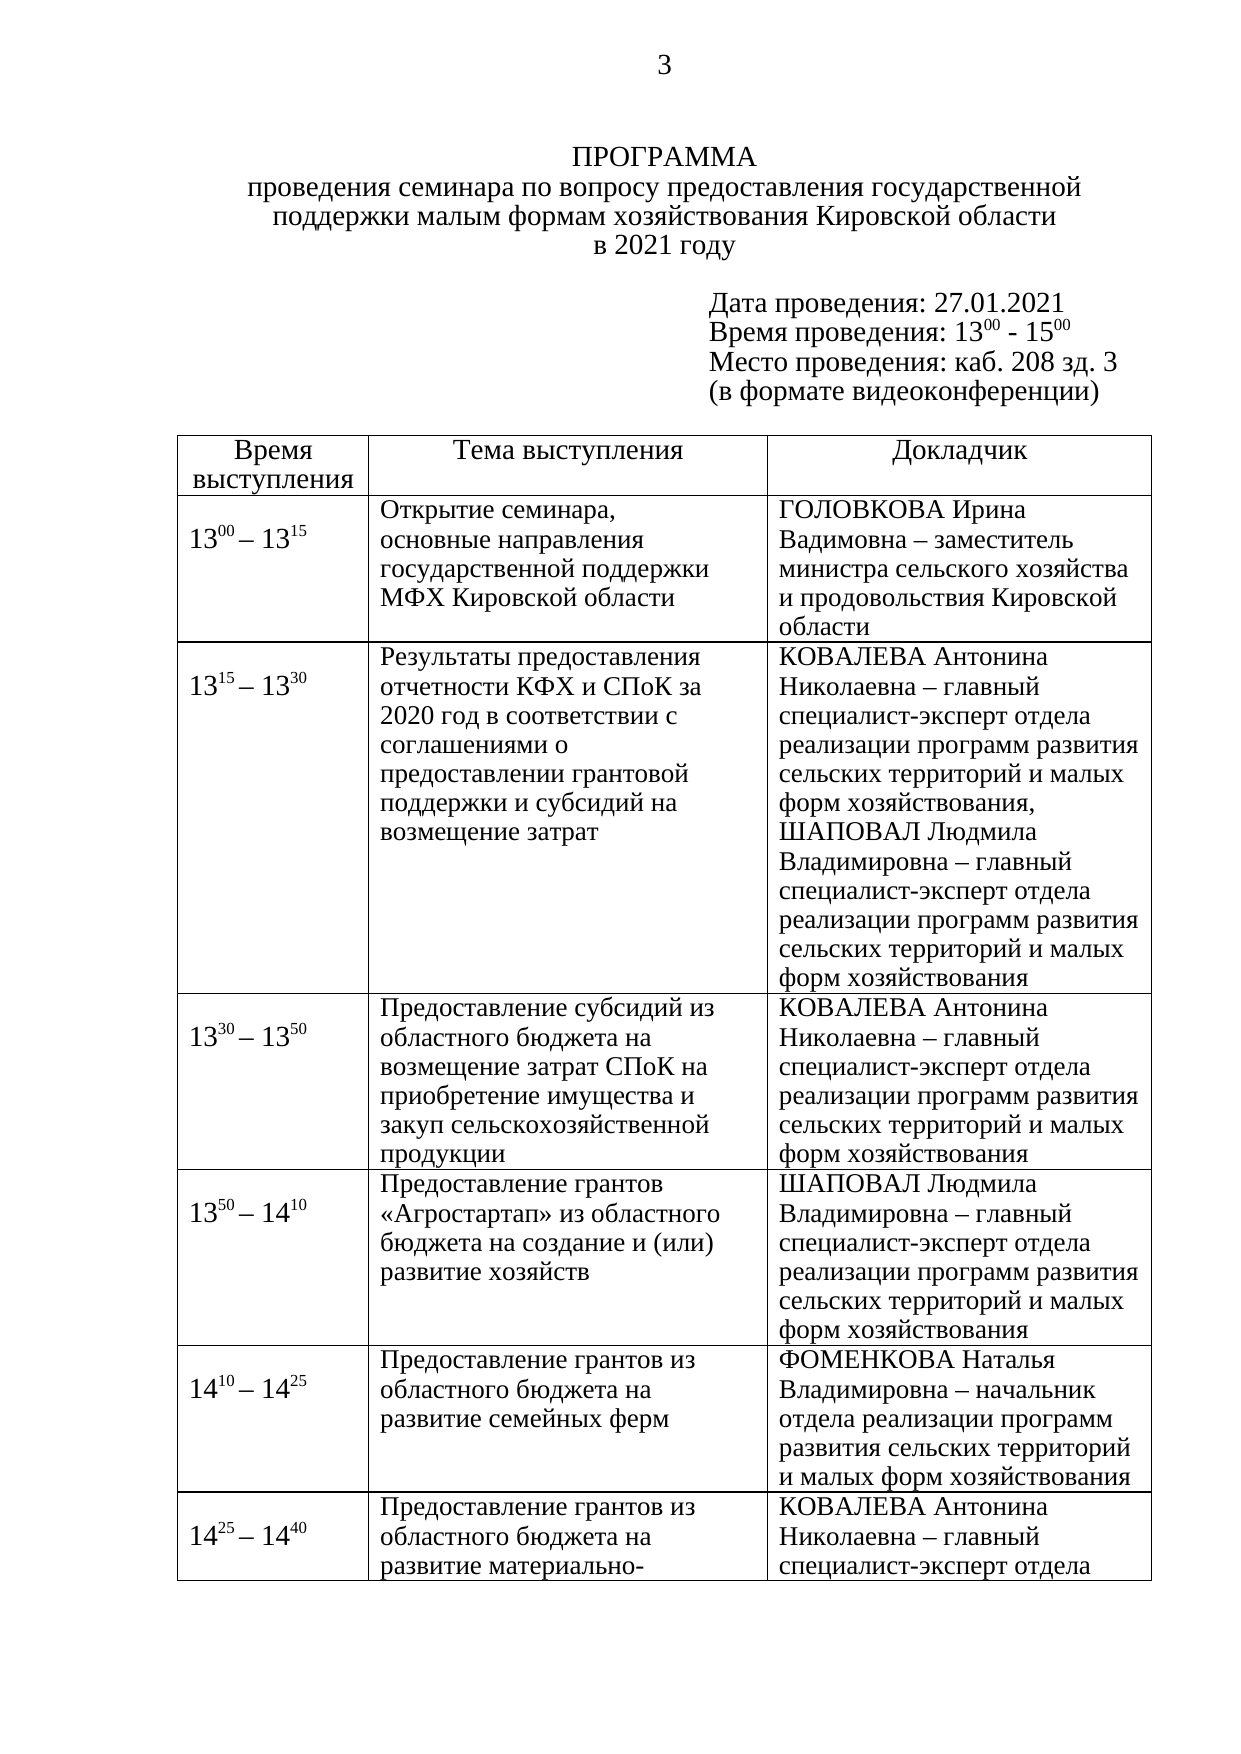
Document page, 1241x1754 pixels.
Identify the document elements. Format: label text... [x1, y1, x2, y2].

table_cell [369, 1493, 767, 1580]
table_header Докладчик [768, 436, 1151, 494]
text Место проведения: каб. 208 зд. 3 [177, 348, 1152, 377]
table_cell 1315 – 1330 [178, 643, 368, 992]
table_cell Предоставление субсидий из областного бюджета на возмещение затрат СПоК на приобретение имущества и закуп сельскохозяйственной продукции [369, 994, 767, 1168]
table_header Тема выступления [369, 436, 767, 494]
table_cell 1330 – 1350 [178, 994, 368, 1168]
table_cell ШАПОВАЛ Людмила Владимировна – главный специалист-эксперт отдела реализации программ развития сельских территорий и малых форм хозяйствования [768, 1170, 1151, 1344]
table_header Время выступления [178, 436, 368, 494]
table_cell Предоставление грантов из областного бюджета на развитие семейных ферм [369, 1346, 767, 1491]
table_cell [768, 1493, 1151, 1580]
table_cell 1410 – 1425 [178, 1346, 368, 1491]
table_cell Открытие семинара, основные направления государственной поддержки МФХ Кировской области [369, 496, 767, 641]
table_cell Предоставление грантов «Агростартап» из областного бюджета на создание и (или) развитие хозяйств [369, 1170, 767, 1344]
text ПРОГРАММА [177, 143, 1152, 173]
text Дата проведения: 27.01.2021 [177, 289, 1152, 318]
table_cell 1425 – 1440 [178, 1493, 368, 1580]
table_cell ФОМЕНКОВА Наталья Владимировна – начальник отдела реализации программ развития сельских территорий и малых форм хозяйствования [768, 1346, 1151, 1491]
text проведения семинара по вопросу предоставления государственной поддержки малым формам хозяйствования Кировской области [177, 173, 1152, 231]
text в 2021 году [177, 231, 1152, 260]
table_cell КОВАЛЕВА Антонина Николаевна – главный специалист-эксперт отдела реализации программ развития сельских территорий и малых форм хозяйствования [768, 994, 1151, 1168]
table_cell Результаты предоставления отчетности КФХ и СПоК за 2020 год в соответствии с соглашениями о предоставлении грантовой поддержки и субсидий на возмещение затрат [369, 643, 767, 992]
table_cell 1350 – 1410 [178, 1170, 368, 1344]
text Время проведения: 1300 - 1500 [177, 318, 1152, 348]
table_cell 1300 – 1315 [178, 496, 368, 641]
table_cell ГОЛОВКОВА Ирина Вадимовна – заместитель министра сельского хозяйства и продовольствия Кировской области [768, 496, 1151, 641]
table_cell КОВАЛЕВА Антонина Николаевна – главный специалист-эксперт отдела реализации программ развития сельских территорий и малых форм хозяйствования, ШАПОВАЛ Людмила Владимировна – главный специалист-эксперт отдела реализации программ развития сельских территорий и малых форм хозяйствования [768, 643, 1151, 992]
text (в формате видеоконференции) [177, 377, 1152, 406]
